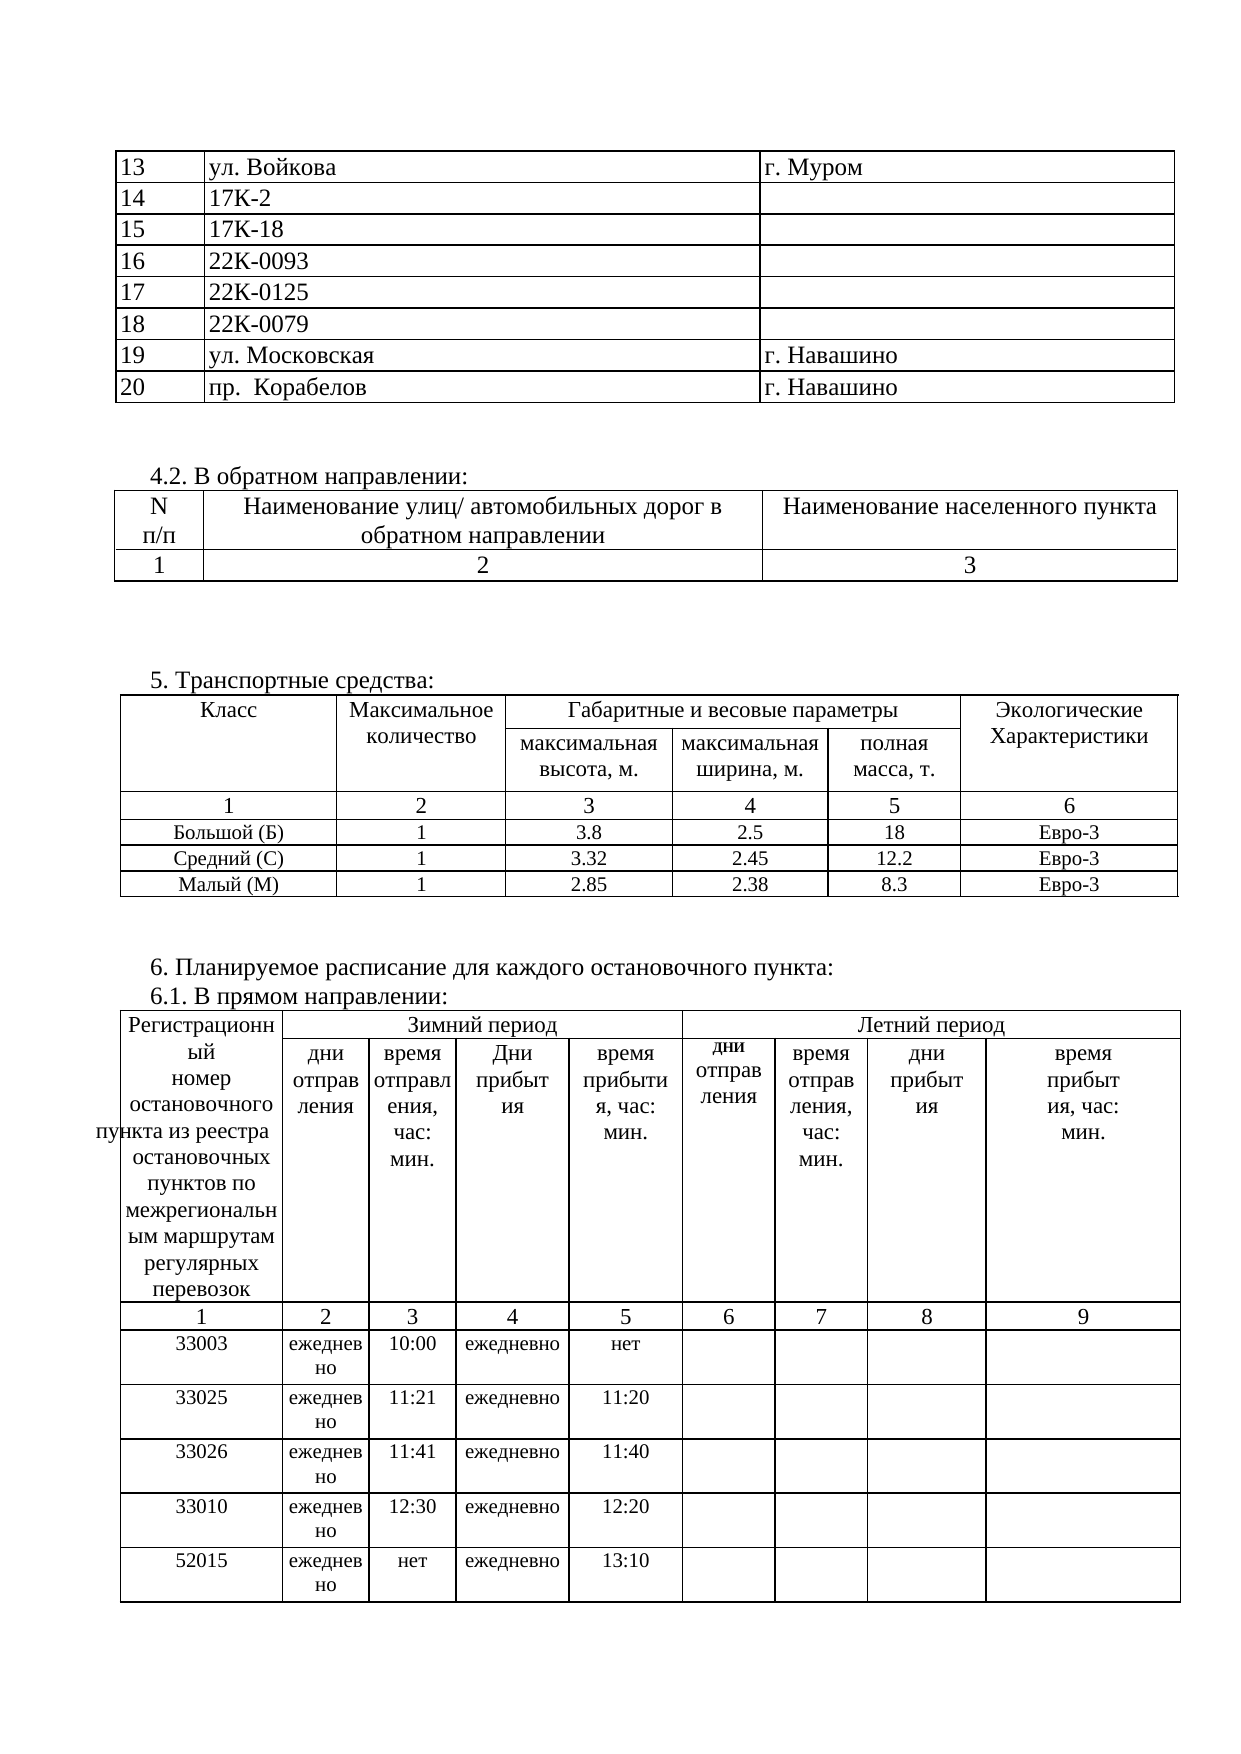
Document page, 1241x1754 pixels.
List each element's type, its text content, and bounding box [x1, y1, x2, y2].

table_cell ДНИ отправ ления [683, 1039, 774, 1301]
table_cell 6 [961, 792, 1177, 819]
table_cell ул. Московская [205, 340, 759, 370]
table_cell [761, 277, 1174, 307]
table_cell 1 [115, 550, 203, 580]
text 6.1. В прямом направлении: [150, 981, 1090, 1010]
table_header Зимний период [283, 1011, 682, 1038]
table_cell [776, 1494, 867, 1547]
table_cell ежедневно [457, 1385, 568, 1438]
table_cell 2.85 [506, 872, 672, 896]
table_cell 33026 [121, 1440, 282, 1492]
table_header Класс [121, 696, 336, 791]
table_header Регистрационный номер остановочного пункта из реестра остановочных пунктов по межрегиональным маршрутам регулярных перевозок [121, 1011, 282, 1301]
table_cell 22К-0125 [205, 277, 759, 307]
table_cell 9 [987, 1303, 1180, 1329]
table_cell [683, 1385, 774, 1438]
text 6. Планируемое расписание для каждого остановочного пункта: [150, 952, 1090, 981]
table_cell 11:40 [570, 1440, 682, 1492]
table_cell [761, 309, 1174, 339]
table_cell [683, 1494, 774, 1547]
table_cell ежедневно [457, 1331, 568, 1383]
table_cell 5 [570, 1303, 682, 1329]
table_cell [776, 1440, 867, 1492]
table_cell 3 [370, 1303, 455, 1329]
table_cell [761, 215, 1174, 244]
table_cell [683, 1331, 774, 1383]
table_cell [683, 1548, 774, 1601]
table_cell 1 [337, 846, 505, 870]
table_cell 33010 [121, 1494, 282, 1547]
table_cell Евро-3 [961, 872, 1177, 896]
table_cell 11:20 [570, 1385, 682, 1438]
table_cell [868, 1385, 985, 1438]
table_cell [776, 1548, 867, 1601]
table_cell [761, 246, 1174, 276]
table_cell ежедневно [457, 1440, 568, 1492]
table_cell ежедневно [457, 1494, 568, 1547]
table_cell ул. Войкова [205, 152, 759, 181]
table_cell 52015 [121, 1548, 282, 1601]
table_cell 11:41 [370, 1440, 455, 1492]
table_cell ежедневно [283, 1494, 368, 1547]
table_cell 1 [337, 820, 505, 844]
table_cell 11:21 [370, 1385, 455, 1438]
table_header Наименование улиц/ автомобильных дорог в обратном направлении [204, 491, 762, 548]
table_cell 2.5 [673, 820, 827, 844]
table_header Наименование населенного пункта [763, 491, 1177, 548]
table_cell 22К-0079 [205, 309, 759, 339]
table_cell время отправл ения, час: мин. [370, 1039, 455, 1301]
table_cell ежедневно [283, 1331, 368, 1383]
table_cell время отправ ления, час: мин. [776, 1039, 867, 1301]
table_cell [868, 1331, 985, 1383]
table_cell полная масса, т. [829, 729, 960, 791]
table_cell [761, 183, 1174, 213]
table_cell 13:10 [570, 1548, 682, 1601]
table_header N п/п [115, 491, 203, 548]
table_header Габаритные и весовые параметры [506, 696, 960, 727]
table_cell [776, 1331, 867, 1383]
table_cell время прибыти я, час: мин. [570, 1039, 682, 1301]
table_cell 17 [117, 277, 204, 307]
table_cell 12:30 [370, 1494, 455, 1547]
table_cell 3.8 [506, 820, 672, 844]
table_cell 10:00 [370, 1331, 455, 1383]
table_cell 33025 [121, 1385, 282, 1438]
table_cell ежедневно [283, 1440, 368, 1492]
table_cell ежедневно [283, 1548, 368, 1601]
table_cell 5 [829, 792, 960, 819]
table_cell время прибыт ия, час: мин. [987, 1039, 1180, 1301]
table_cell дни отправ ления [283, 1039, 368, 1301]
table_cell 3 [763, 549, 1177, 580]
table_cell Дни прибыт ия [457, 1039, 568, 1301]
table_cell г. Навашино [761, 340, 1174, 370]
table_cell 2 [204, 550, 762, 580]
table_cell [776, 1385, 867, 1438]
table_cell 4 [457, 1303, 568, 1329]
table_cell г. Муром [761, 152, 1174, 181]
table_cell максимальная высота, м. [506, 729, 672, 791]
table_cell 18 [117, 309, 204, 339]
table_cell 17К-2 [205, 183, 759, 213]
table_cell 1 [337, 872, 505, 896]
table_cell нет [370, 1548, 455, 1601]
table_cell 7 [776, 1303, 867, 1329]
table_cell [987, 1385, 1180, 1438]
table_cell г. Навашино [761, 372, 1174, 402]
table_cell 20 [117, 372, 204, 402]
table_cell 19 [117, 340, 204, 370]
table_header Максимальное количество [337, 696, 505, 791]
table_cell Большой (Б) [121, 820, 336, 844]
table_cell Малый (М) [121, 872, 336, 896]
table_cell максимальная ширина, м. [673, 729, 827, 791]
table_cell 8.3 [829, 872, 960, 896]
table_cell [868, 1494, 985, 1547]
table_cell 6 [683, 1303, 774, 1329]
table_cell 3.32 [506, 846, 672, 870]
table_cell 4 [673, 792, 827, 819]
table_header Экологические Характеристики [961, 696, 1177, 791]
table_cell 3 [506, 792, 672, 819]
table_cell 17К-18 [205, 215, 759, 244]
table_cell [683, 1440, 774, 1492]
table_cell 2 [337, 792, 505, 819]
table_cell 13 [117, 152, 204, 181]
table_cell 18 [829, 820, 960, 844]
table_cell пр. Корабелов [205, 372, 759, 402]
table_cell Евро-3 [961, 846, 1177, 870]
table_cell дни прибыт ия [868, 1039, 985, 1301]
table_cell нет [570, 1331, 682, 1383]
table_cell 8 [868, 1303, 985, 1329]
table_cell [987, 1440, 1180, 1492]
table_cell ежедневно [457, 1548, 568, 1601]
table_cell 12.2 [829, 846, 960, 870]
table_cell 15 [117, 215, 204, 244]
table_cell 14 [117, 183, 204, 213]
text 4.2. В обратном направлении: [150, 461, 1090, 489]
table_cell [868, 1548, 985, 1601]
table_cell [868, 1440, 985, 1492]
table_cell Евро-3 [961, 820, 1177, 844]
text 5. Транспортные средства: [150, 665, 1090, 694]
table_cell 22К-0093 [205, 246, 759, 276]
table_cell [987, 1548, 1180, 1601]
table_cell 2.38 [673, 872, 827, 896]
table_header Летний период [683, 1011, 1180, 1038]
table_cell 1 [121, 792, 336, 819]
table_cell 1 [121, 1303, 282, 1329]
table_cell 16 [117, 246, 204, 276]
table_cell 33003 [121, 1331, 282, 1383]
table_cell 2.45 [673, 846, 827, 870]
table_cell [987, 1494, 1180, 1547]
table_cell 2 [283, 1303, 368, 1329]
table_cell ежедневно [283, 1385, 368, 1438]
table_cell 12:20 [570, 1494, 682, 1547]
table_cell [987, 1331, 1180, 1383]
table_cell Средний (С) [121, 846, 336, 870]
